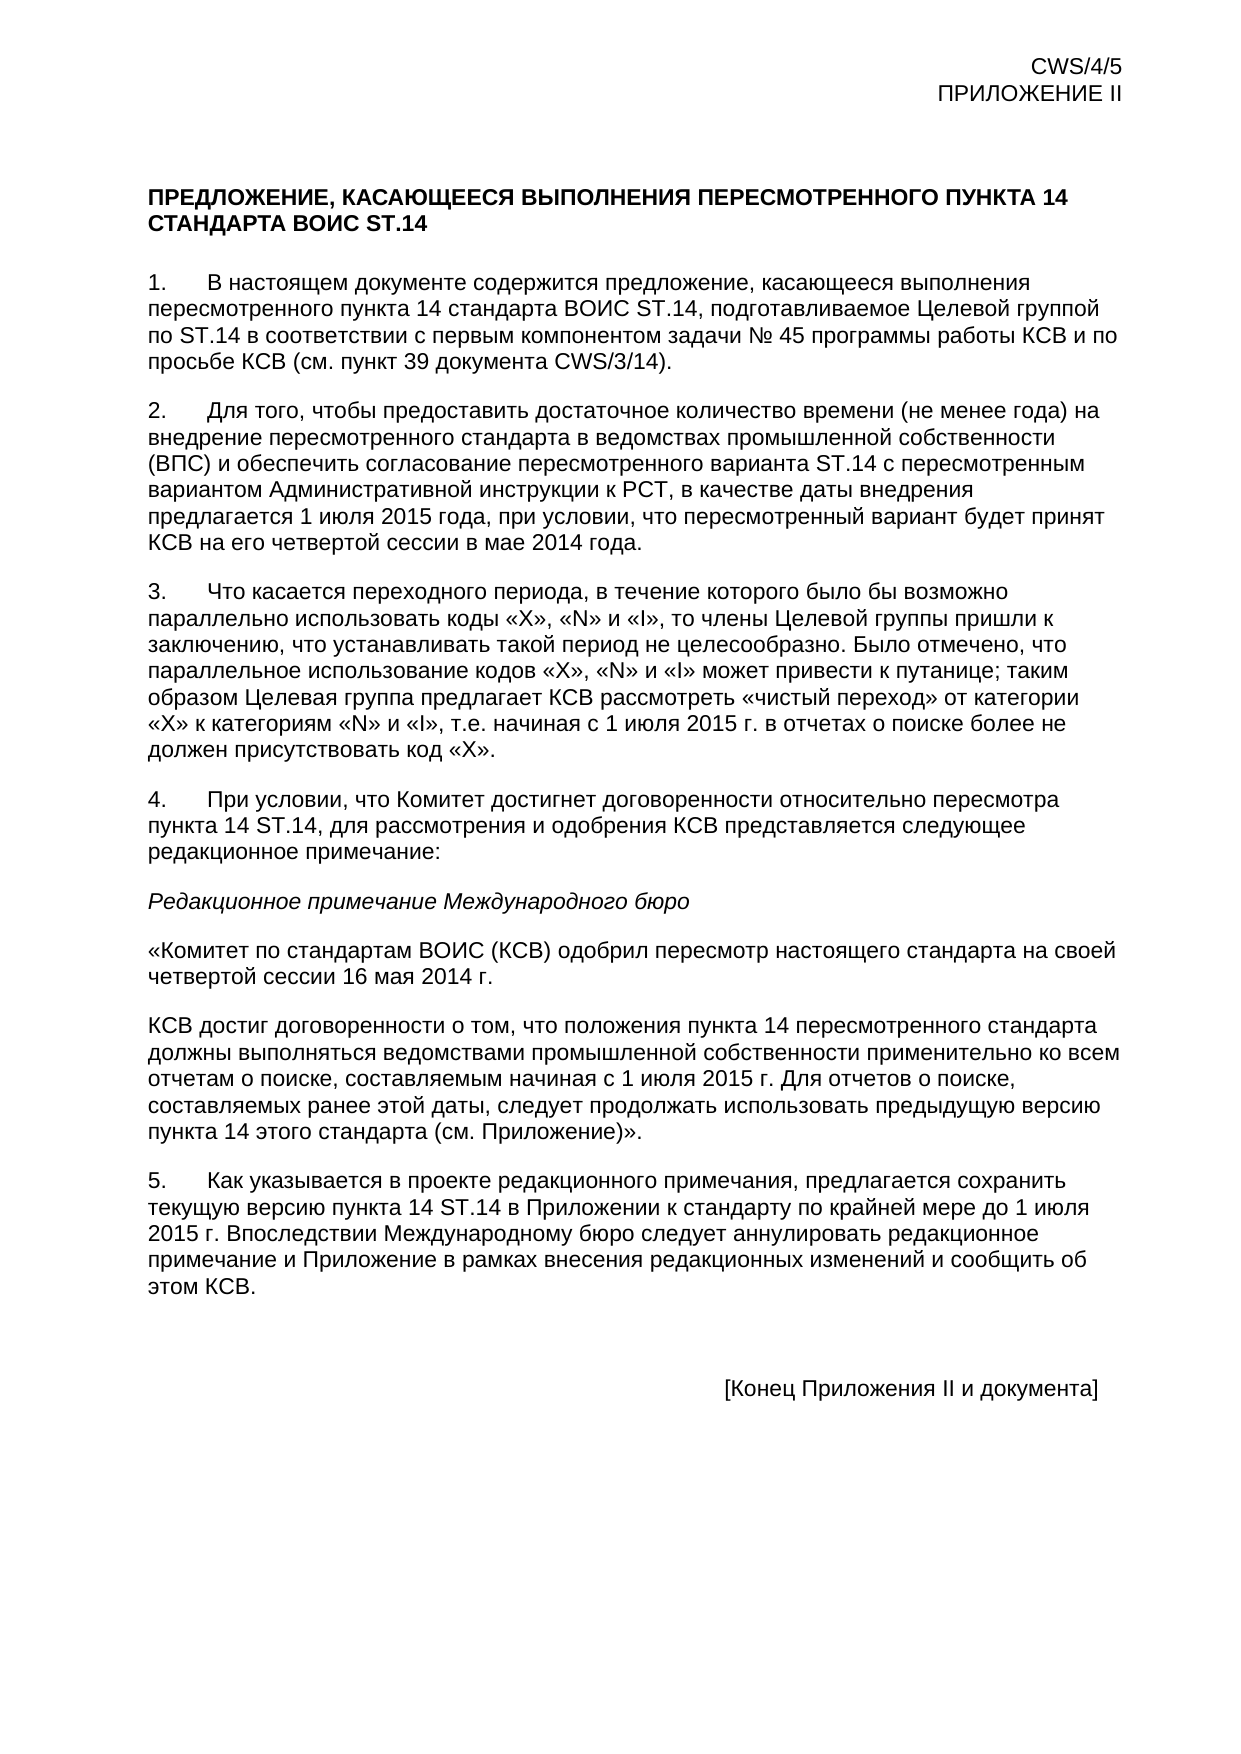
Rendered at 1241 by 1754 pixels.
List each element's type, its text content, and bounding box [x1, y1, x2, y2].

text КСВ достиг договоренности о том, что положения пункта 14 пересмотренного стандарта должны выполняться ведомствами промышленной собственности применительно ко всем отчетам о поиске, составляемым начиная с 1 июля . Для отчетов о поиске, составляемых ранее этой даты, следует продолжать использовать предыдущую версию пункта 14 этого стандарта (см. Приложение)». [148, 1012, 1122, 1144]
text «Комитет по стандартам ВОИС (КСВ) одобрил пересмотр настоящего стандарта на своей четвертой сессии 16 мая . [148, 937, 1122, 989]
list В настоящем документе содержится предложение, касающееся выполнения пересмотренного пункта 14 стандарта ВОИС ST.14, подготавливаемое Целевой группой по ST.14 в соответствии с первым компонентом задачи № 45 программы работы КСВ и по просьбе КСВ (см. пункт 39 документа CWS/3/14). [148, 269, 1122, 374]
subtitle ПРЕДЛОЖЕНИЕ, КАСАЮЩЕЕСЯ ВЫПОЛНЕНИЯ ПЕРЕСМОТРЕННОГО ПУНКТА 14 СТАНДАРТА ВОИС ST.14 [148, 183, 1122, 236]
list При условии, что Комитет достигнет договоренности относительно пересмотра пункта .14, для рассмотрения и одобрения КСВ представляется следующее редакционное примечание: [148, 786, 1122, 865]
list Для того, чтобы предоставить достаточное количество времени (не менее года) на внедрение пересмотренного стандарта в ведомствах промышленной собственности (ВПС) и обеспечить согласование пересмотренного варианта ST.14 с пересмотренным вариантом Административной инструкции к РСТ, в качестве даты внедрения предлагается 1 июля 2015 года, при условии, что пересмотренный вариант будет принят КСВ на его четвертой сессии в мае 2014 года. [148, 397, 1122, 555]
text Редакционное примечание Международного бюро [148, 888, 1122, 914]
list Как указывается в проекте редакционного примечания, предлагается сохранить текущую версию пункта .14 в Приложении к стандарту по крайней мере до 1 июля . Впоследствии Международному бюро следует аннулировать редакционное примечание и Приложение в рамках внесения редакционных изменений и сообщить об этом КСВ. [148, 1167, 1122, 1299]
list Что касается переходного периода, в течение которого было бы возможно параллельно использовать коды «Х», «N» и «I», то члены Целевой группы пришли к заключению, что устанавливать такой период не целесообразно. Было отмечено, что параллельное использование кодов «Х», «N» и «I» может привести к путанице; таким образом Целевая группа предлагает КСВ рассмотреть «чистый переход» от категории «Х» к категориям «N» и «I», т.е. начиная с 1 июля . в отчетах о поиске более не должен присутствовать код «Х». [148, 578, 1122, 763]
text [Конец Приложения II и документа] [724, 1374, 1122, 1401]
